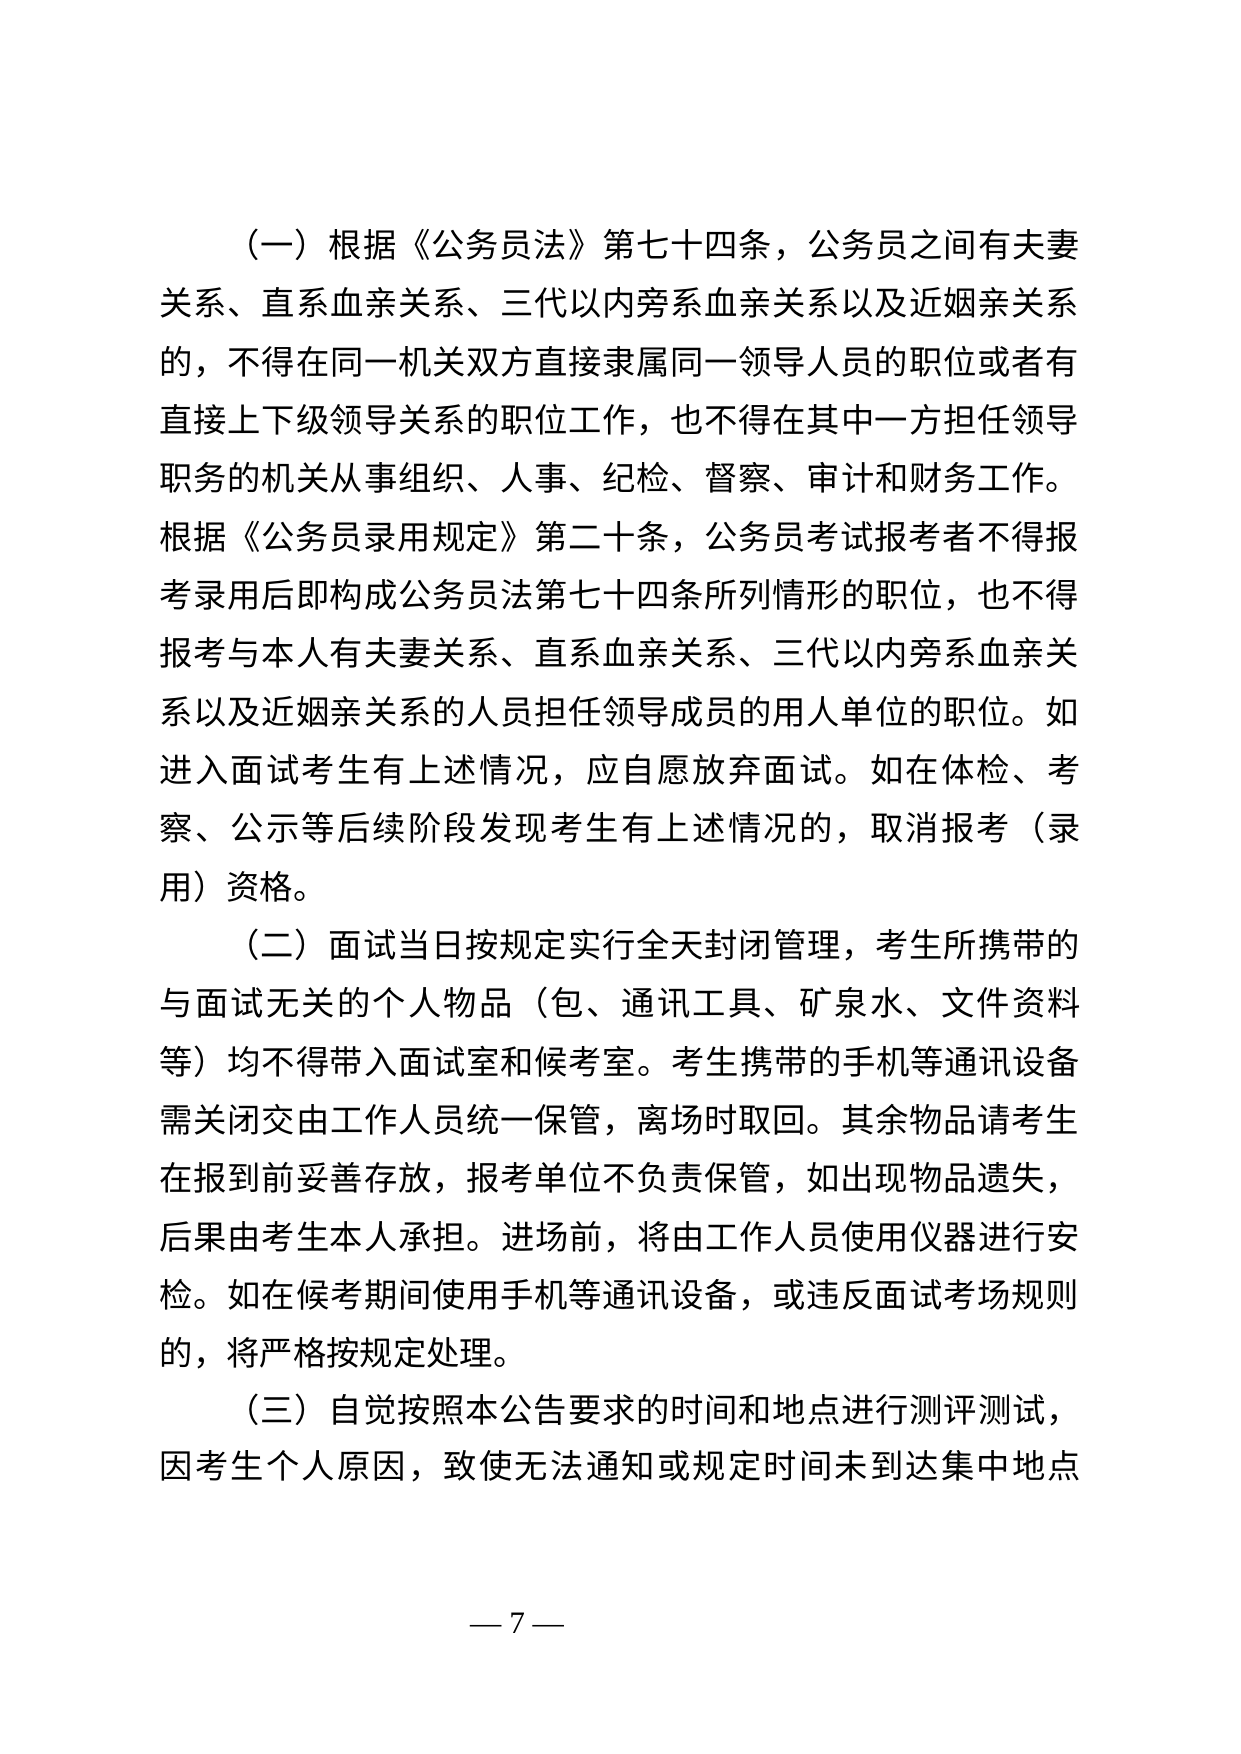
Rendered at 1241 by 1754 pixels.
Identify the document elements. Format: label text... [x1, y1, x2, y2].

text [159, 1377, 1081, 1490]
text （一）根据《公务员法》第七十四条，公务员之间有夫妻关系、直系血亲关系、三代以内旁系血亲关系以及近姻亲关系的，不得在同一机关双方直接隶属同一领导人员的职位或者有直接上下级领导关系的职位工作，也不得在其中一方担任领导职务的机关从事组织、人事、纪检、督察、审计和财务工作。根据《公务员录用规定》第二十条，公务员考试报考者不得报考录用后即构成公务员法第七十四条所列情形的职位，也不得报考与本人有夫妻关系、直系血亲关系、三代以内旁系血亲关系以及近姻亲关系的人员担任领导成员的用人单位的职位。如进入面试考生有上述情况，应自愿放弃面试。如在体检、考察、公示等后续阶段发现考生有上述情况的，取消报考（录用）资格。 [159, 211, 1081, 911]
text （二）面试当日按规定实行全天封闭管理，考生所携带的与面试无关的个人物品（包、通讯工具、矿泉水、文件资料等）均不得带入面试室和候考室。考生携带的手机等通讯设备需关闭交由工作人员统一保管，离场时取回。其余物品请考生在报到前妥善存放，报考单位不负责保管，如出现物品遗失，后果由考生本人承担。进场前，将由工作人员使用仪器进行安检。如在候考期间使用手机等通讯设备，或违反面试考场规则的，将严格按规定处理。 [159, 911, 1081, 1377]
